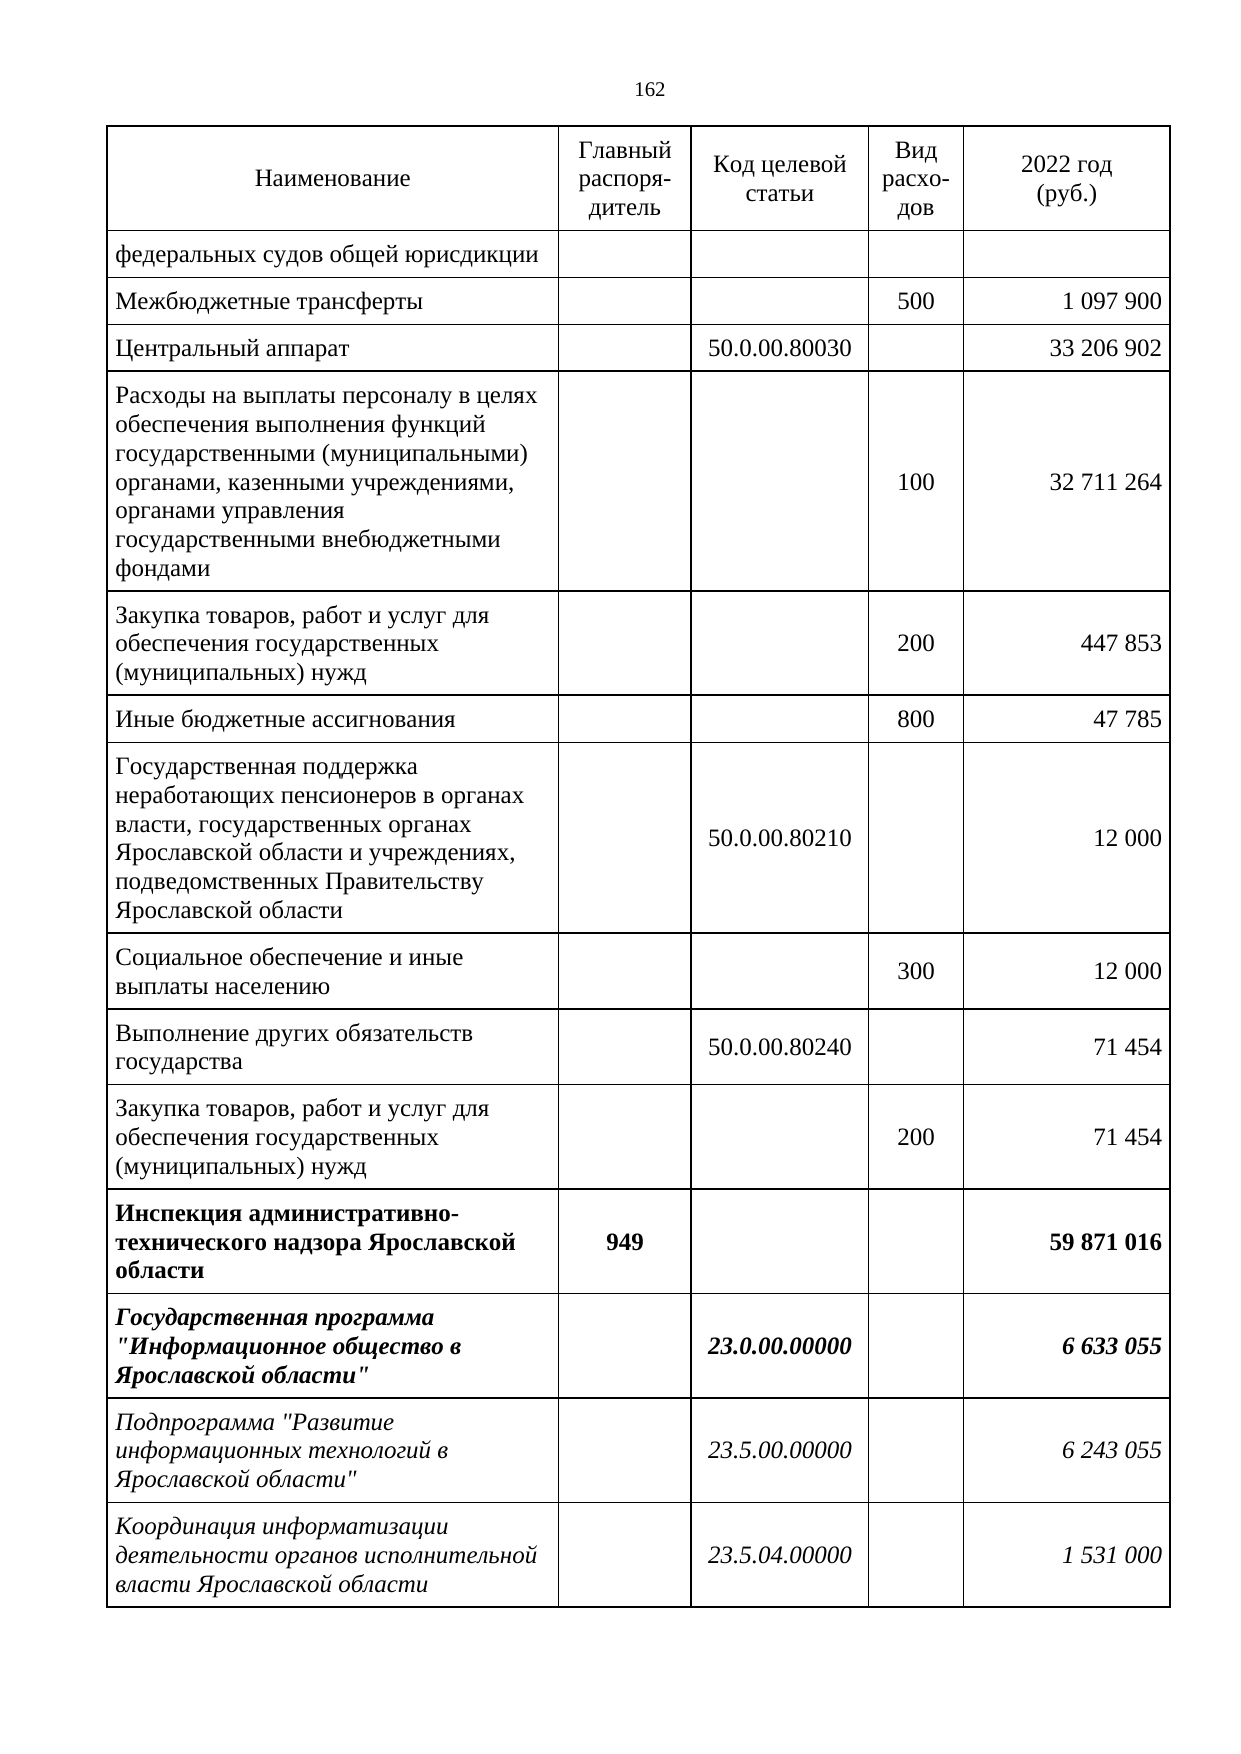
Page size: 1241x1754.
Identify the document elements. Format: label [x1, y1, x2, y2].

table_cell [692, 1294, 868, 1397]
table_header [964, 127, 1169, 229]
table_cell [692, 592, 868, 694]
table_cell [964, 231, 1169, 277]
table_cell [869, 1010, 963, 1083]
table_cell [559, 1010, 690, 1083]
table_header [869, 127, 963, 229]
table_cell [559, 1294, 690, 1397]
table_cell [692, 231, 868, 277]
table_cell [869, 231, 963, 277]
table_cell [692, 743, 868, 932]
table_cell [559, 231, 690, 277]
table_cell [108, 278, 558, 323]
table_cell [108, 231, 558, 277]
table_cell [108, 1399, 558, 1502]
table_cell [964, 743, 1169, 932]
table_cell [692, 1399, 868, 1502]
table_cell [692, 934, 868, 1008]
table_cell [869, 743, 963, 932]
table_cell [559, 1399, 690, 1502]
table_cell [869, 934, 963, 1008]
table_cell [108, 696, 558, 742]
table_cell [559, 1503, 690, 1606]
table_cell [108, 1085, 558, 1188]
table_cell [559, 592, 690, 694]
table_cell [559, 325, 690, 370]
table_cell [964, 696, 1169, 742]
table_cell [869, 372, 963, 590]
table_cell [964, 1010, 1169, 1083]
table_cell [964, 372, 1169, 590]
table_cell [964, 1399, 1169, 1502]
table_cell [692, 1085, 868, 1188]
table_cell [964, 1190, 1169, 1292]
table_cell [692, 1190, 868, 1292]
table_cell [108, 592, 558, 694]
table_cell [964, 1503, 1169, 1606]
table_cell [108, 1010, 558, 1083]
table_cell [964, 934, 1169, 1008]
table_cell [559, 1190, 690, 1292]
table_header [108, 127, 558, 229]
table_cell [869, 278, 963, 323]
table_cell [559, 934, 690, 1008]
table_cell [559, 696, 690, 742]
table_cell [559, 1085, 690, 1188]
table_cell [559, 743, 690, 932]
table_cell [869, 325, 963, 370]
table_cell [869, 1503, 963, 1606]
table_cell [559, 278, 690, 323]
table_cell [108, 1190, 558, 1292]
table_header [692, 127, 868, 229]
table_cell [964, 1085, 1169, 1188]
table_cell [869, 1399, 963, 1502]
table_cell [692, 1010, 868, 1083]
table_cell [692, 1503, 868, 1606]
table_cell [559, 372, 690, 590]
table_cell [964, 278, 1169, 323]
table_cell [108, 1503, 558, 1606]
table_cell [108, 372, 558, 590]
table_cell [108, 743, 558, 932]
table_header [559, 127, 690, 229]
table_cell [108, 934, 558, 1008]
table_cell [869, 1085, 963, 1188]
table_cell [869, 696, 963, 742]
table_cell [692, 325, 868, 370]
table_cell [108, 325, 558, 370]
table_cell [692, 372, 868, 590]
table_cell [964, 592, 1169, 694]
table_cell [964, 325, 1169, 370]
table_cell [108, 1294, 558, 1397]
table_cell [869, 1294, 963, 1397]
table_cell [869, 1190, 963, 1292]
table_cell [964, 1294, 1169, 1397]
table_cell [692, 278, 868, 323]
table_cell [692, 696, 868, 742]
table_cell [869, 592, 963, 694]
